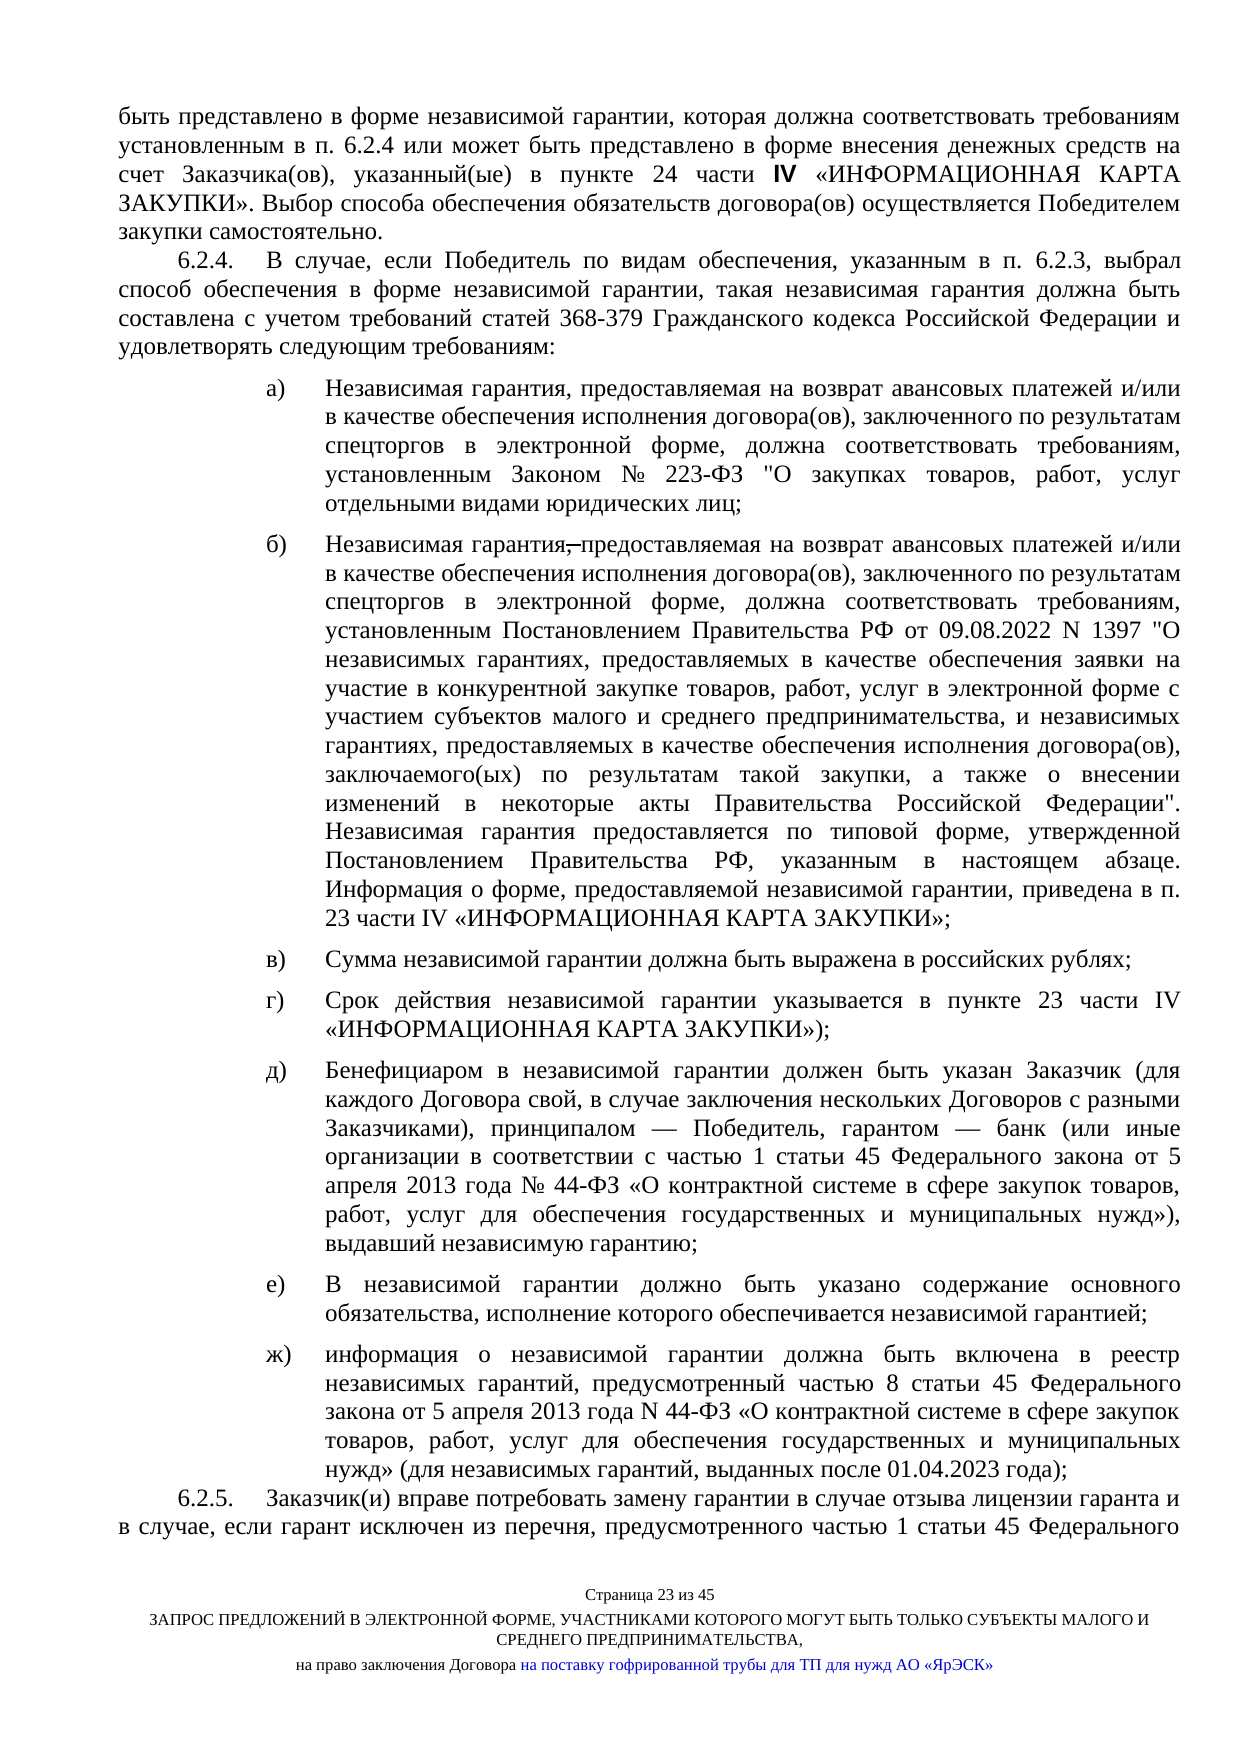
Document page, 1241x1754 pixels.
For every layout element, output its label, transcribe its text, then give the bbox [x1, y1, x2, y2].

list информация о независимой гарантии должна быть включена в реестр независимых гарантий, предусмотренный частью 8 статьи 45 Федерального закона от 5 апреля 2013 года N 44-ФЗ «О контрактной системе в сфере закупок товаров, работ, услуг для обеспечения государственных и муниципальных нужд» (для независимых гарантий, выданных после 01.04.2023 года); [266, 1339, 1181, 1483]
list В независимой гарантии должно быть указано содержание основного обязательства, исполнение которого обеспечивается независимой гарантией; [266, 1269, 1181, 1326]
list Бенефициаром в независимой гарантии должен быть указан Заказчик (для каждого Договора свой, в случае заключения нескольких Договоров с разными Заказчиками), принципалом — Победитель, гарантом — банк (или иные организации в соответствии с частью 1 статьи 45 Федерального закона от 5 апреля 2013 года № 44-ФЗ «О контрактной системе в сфере закупок товаров, работ, услуг для обеспечения государственных и муниципальных нужд»), выдавший независимую гарантию; [266, 1055, 1181, 1256]
list Срок действия независимой гарантии указывается в пункте 23 части IV «ИНФОРМАЦИОННАЯ КАРТА ЗАКУПКИ»); [266, 985, 1181, 1043]
subtitle В случае, если Победитель по видам обеспечения, указанным в п. 6.2.3, выбрал способ обеспечения в форме независимой гарантии, такая независимая гарантия должна быть составлена с учетом требований статей 368-379 Гражданского кодекса Российской Федерации и удовлетворять следующим требованиям: [118, 245, 1181, 360]
list Независимая гарантия, предоставляемая на возврат авансовых платежей и/или в качестве обеспечения исполнения договора(ов), заключенного по результатам спецторгов в электронной форме, должна соответствовать требованиям, установленным Законом № 223-ФЗ "О закупках товаров, работ, услуг отдельными видами юридических лиц; [266, 373, 1181, 516]
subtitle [118, 101, 1181, 245]
list Независимая гарантия, предоставляемая на возврат авансовых платежей и/или в качестве обеспечения исполнения договора(ов), заключенного по результатам спецторгов в электронной форме, должна соответствовать требованиям, установленным Постановлением Правительства РФ от 09.08.2022 N 1397 "О независимых гарантиях, предоставляемых в качестве обеспечения заявки на участие в конкурентной закупке товаров, работ, услуг в электронной форме с участием субъектов малого и среднего предпринимательства, и независимых гарантиях, предоставляемых в качестве обеспечения исполнения договора(ов), заключаемого(ых) по результатам такой закупки, а также о внесении изменений в некоторые акты Правительства Российской Федерации". Независимая гарантия предоставляется по типовой форме, утвержденной Постановлением Правительства РФ, указанным в настоящем абзаце. Информация о форме, предоставляемой независимой гарантии, приведена в п. 23 части IV «ИНФОРМАЦИОННАЯ КАРТА ЗАКУПКИ»; [266, 529, 1181, 931]
list Сумма независимой гарантии должна быть выражена в российских рублях; [266, 944, 1181, 973]
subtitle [118, 1483, 1181, 1540]
